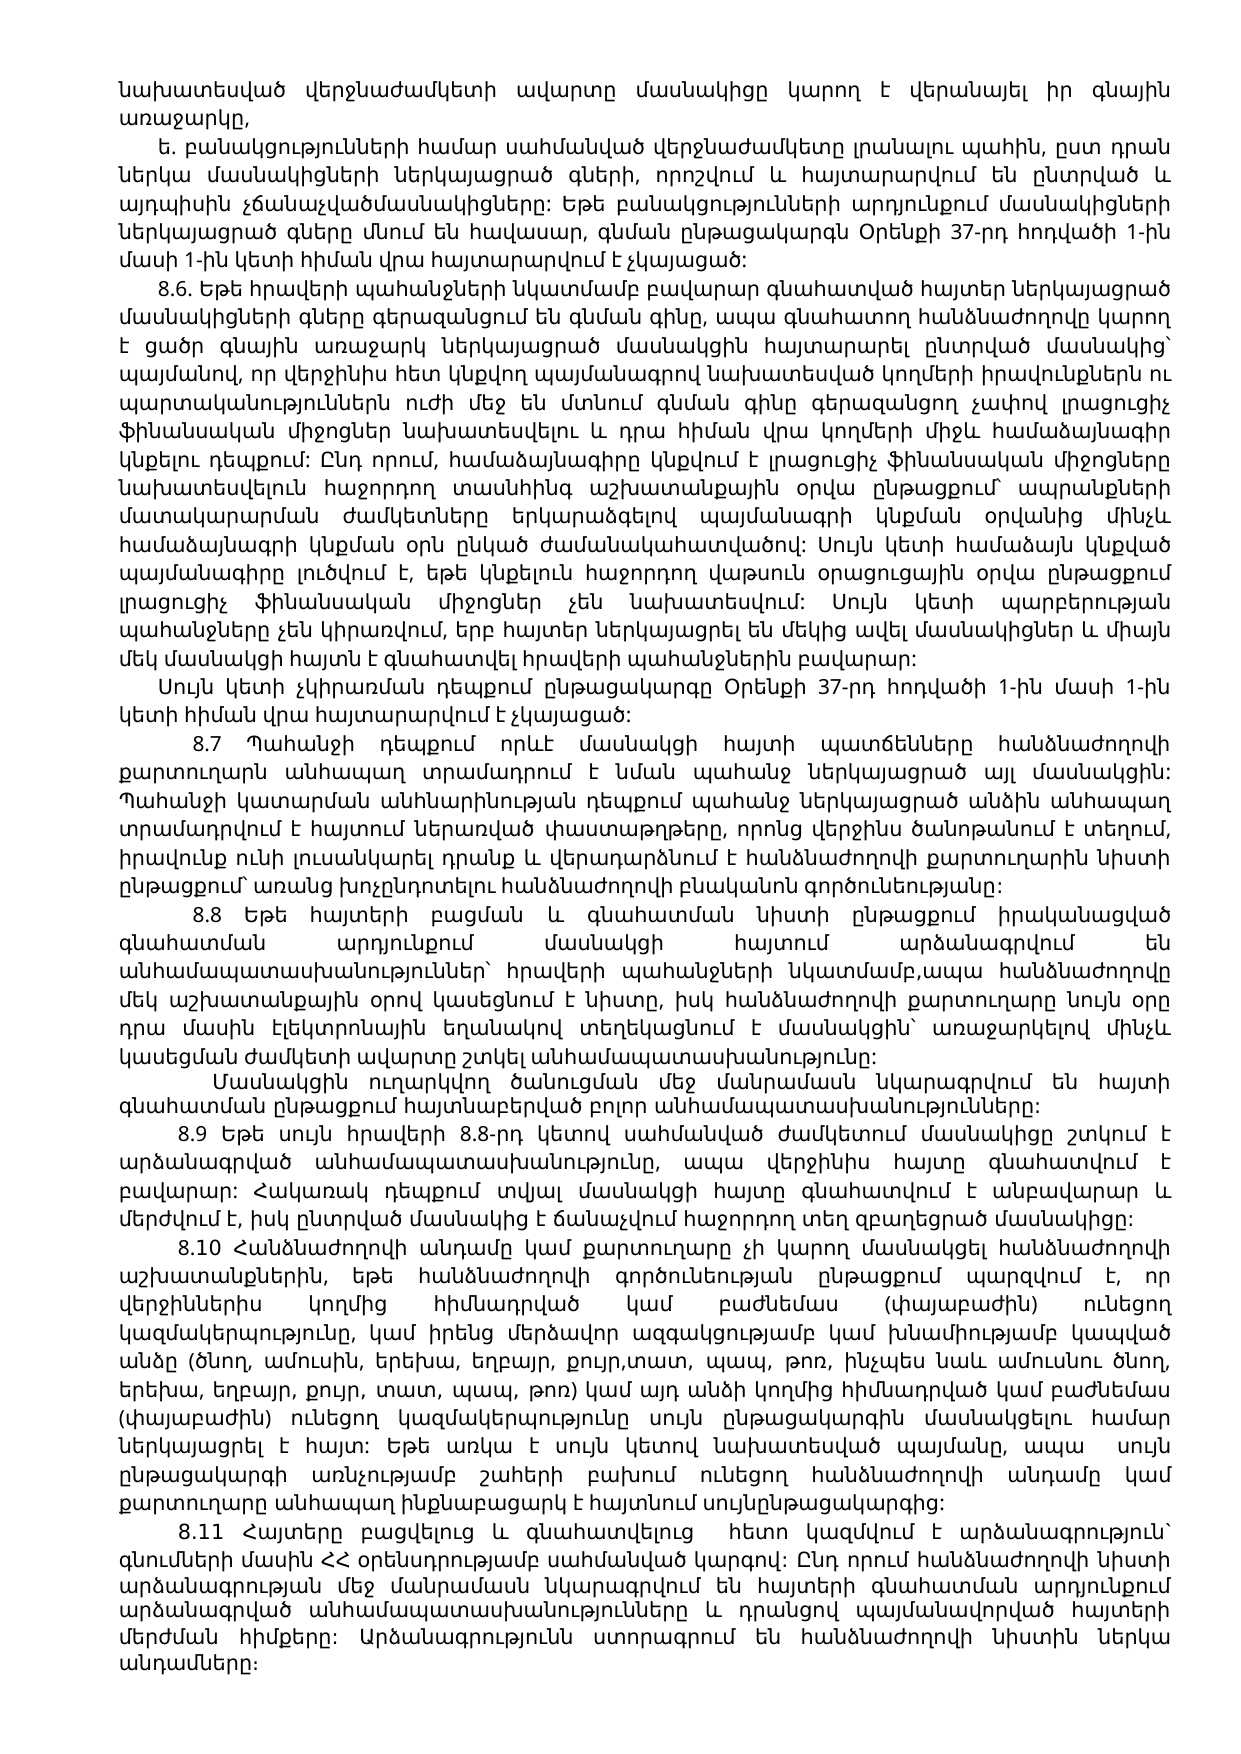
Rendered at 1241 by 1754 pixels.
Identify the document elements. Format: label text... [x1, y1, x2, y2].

text Սույն կետի չկիրառման դեպքում ընթացակարգը Օրենքի 37-րդ հոդվածի 1-ին մասի 1-ին կետի հիման վրա հայտարարվում է չկայացած: [118, 672, 1171, 729]
text Մասնակցին ուղարկվող ծանուցման մեջ մանրամասն նկարագրվում են հայտի գնահատման ընթացքում հայտնաբերված բոլոր անհամապատասխանությունները: [118, 1070, 1171, 1119]
text 8.11 Հայտերը բացվելուց և գնահատվելուց հետո կազմվում է արձանագրություն` գնումների մասին ՀՀ օրենսդրությամբ սահմանված կարգով: Ընդ որում հանձնաժողովի նիստի արձանագրության մեջ մանրամասն նկարագրվում են հայտերի գնահատման արդյունքում արձանագրված անհամապատասխանությունները և դրանցով պայմանավորված հայտերի մերժման հիմքերը: Արձանագրությունն ստորագրում են հանձնաժողովի նիստին ներկա անդամները։ [118, 1517, 1171, 1675]
text 8.8 Եթե հայտերի բացման և գնահատման նիստի ընթացքում իրականացված գնահատման արդյունքում մասնակցի հայտում արձանագրվում են անհամապատասխանություններ՝ հրավերի պահանջների նկատմամբ,ապա հանձնաժողովը մեկ աշխատանքային օրով կասեցնում է նիստը, իսկ հանձնաժողովի քարտուղարը նույն օրը դրա մասին էլեկտրոնային եղանակով տեղեկացնում է մասնակցին՝ առաջարկելով մինչև կասեցման ժամկետի ավարտը շտկել անհամապատասխանությունը: [118, 900, 1171, 1070]
text 8.7 Պահանջի դեպքում որևէ մասնակցի հայտի պատճենները հանձնաժողովի քարտուղարն անհապաղ տրամադրում է նման պահանջ ներկայացրած այլ մասնակցին: Պահանջի կատարման անհնարինության դեպքում պահանջ ներկայացրած անձին անհապաղ տրամադրվում է հայտում ներառված փաստաթղթերը, որոնց վերջինս ծանոթանում է տեղում, իրավունք ունի լուսանկարել դրանք և վերադարձնում է հանձնաժողովի քարտուղարին նիստի ընթացքում՝ առանց խոչընդոտելու հանձնաժողովի բնականոն գործունեությանը: [118, 729, 1171, 900]
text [118, 75, 1171, 132]
text ե. բանակցությունների համար սահմանված վերջնաժամկետը լրանալու պահին, ըստ դրան ներկա մասնակիցների ներկայացրած գների, որոշվում և հայտարարվում են ընտրված և այդպիսին չճանաչվածմասնակիցները: Եթե բանակցությունների արդյունքում մասնակիցների ներկայացրած գները մնում են հավասար, գնման ընթացակարգն Օրենքի 37-րդ հոդվածի 1-ին մասի 1-ին կետի հիման վրա հայտարարվում է չկայացած: [118, 132, 1171, 274]
text 8.6. Եթե հրավերի պահանջների նկատմամբ բավարար գնահատված հայտեր ներկայացրած մասնակիցների գները գերազանցում են գնման գինը, ապա գնահատող հանձնաժողովը կարող է ցածր գնային առաջարկ ներկայացրած մասնակցին հայտարարել ընտրված մասնակից՝ պայմանով, որ վերջինիս հետ կնքվող պայմանագրով նախատեսված կողմերի իրավունքներն ու պարտականություններն ուժի մեջ են մտնում գնման գինը գերազանցող չափով լրացուցիչ ֆինանսական միջոցներ նախատեսվելու և դրա հիման վրա կողմերի միջև համաձայնագիր կնքելու դեպքում: Ընդ որում, համաձայնագիրը կնքվում է լրացուցիչ ֆինանսական միջոցները նախատեսվելուն հաջորդող տասնհինգ աշխատանքային օրվա ընթացքում՝ ապրանքների մատակարարման ժամկետները երկարաձգելով պայմանագրի կնքման օրվանից մինչև համաձայնագրի կնքման օրն ընկած ժամանակահատվածով: Սույն կետի համաձայն կնքված պայմանագիրը լուծվում է, եթե կնքելուն հաջորդող վաթսուն օրացուցային օրվա ընթացքում լրացուցիչ ֆինանսական միջոցներ չեն նախատեսվում: Սույն կետի պարբերության պահանջները չեն կիրառվում, երբ հայտեր ներկայացրել են մեկից ավել մասնակիցներ և միայն մեկ մասնակցի հայտն է գնահատվել հրավերի պահանջներին բավարար: [118, 274, 1171, 672]
text 8.10 Հանձնաժողովի անդամը կամ քարտուղարը չի կարող մասնակցել հանձնաժողովի աշխատանքներին, եթե հանձնաժողովի գործունեության ընթացքում պարզվում է, որ վերջիններիս կողմից հիմնադրված կամ բաժնեմաս (փայաբաժին) ունեցող կազմակերպությունը, կամ իրենց մերձավոր ազգակցությամբ կամ խնամիությամբ կապված անձը (ծնող, ամուսին, երեխա, եղբայր, քույր,տատ, պապ, թոռ, ինչպես նաև ամուսնու ծնող, երեխա, եղբայր, քույր, տատ, պապ, թոռ) կամ այդ անձի կողմից հիմնադրված կամ բաժնեմաս (փայաբաժին) ունեցող կազմակերպությունը սույն ընթացակարգին մասնակցելու համար ներկայացրել է հայտ: Եթե առկա է սույն կետով նախատեսված պայմանը, ապա սույն ընթացակարգի առնչությամբ շահերի բախում ունեցող հանձնաժողովի անդամը կամ քարտուղարը անհապաղ ինքնաբացարկ է հայտնում սույնընթացակարգից: [118, 1233, 1171, 1517]
text 8.9 Եթե սույն հրավերի 8.8-րդ կետով սահմանված ժամկետում մասնակիցը շտկում է արձանագրված անհամապատասխանությունը, ապա վերջինիս հայտը գնահատվում է բավարար: Հակառակ դեպքում տվյալ մասնակցի հայտը գնահատվում է անբավարար և մերժվում է, իսկ ընտրված մասնակից է ճանաչվում հաջորդող տեղ զբաղեցրած մասնակիցը: [118, 1119, 1171, 1233]
